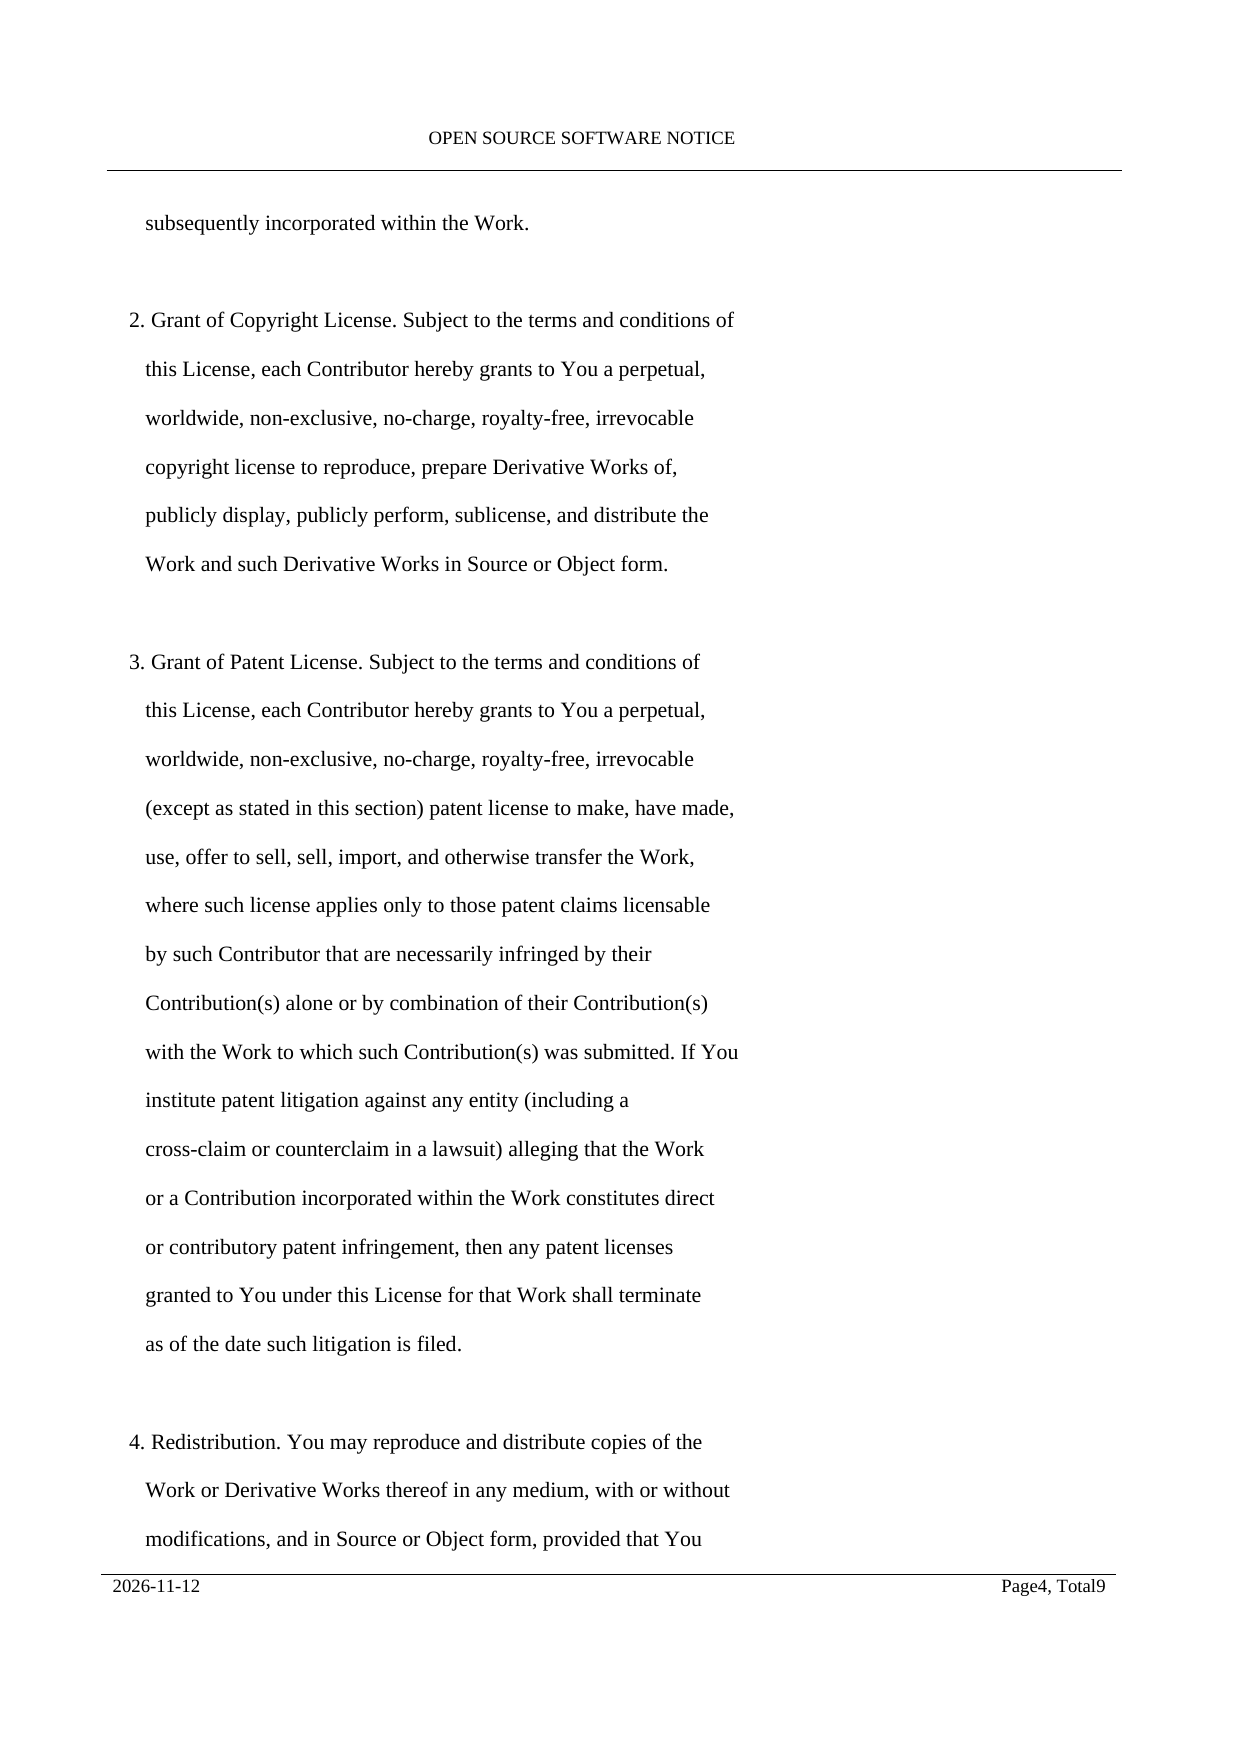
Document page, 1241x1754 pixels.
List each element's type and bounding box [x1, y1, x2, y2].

text [112, 206, 1128, 1555]
